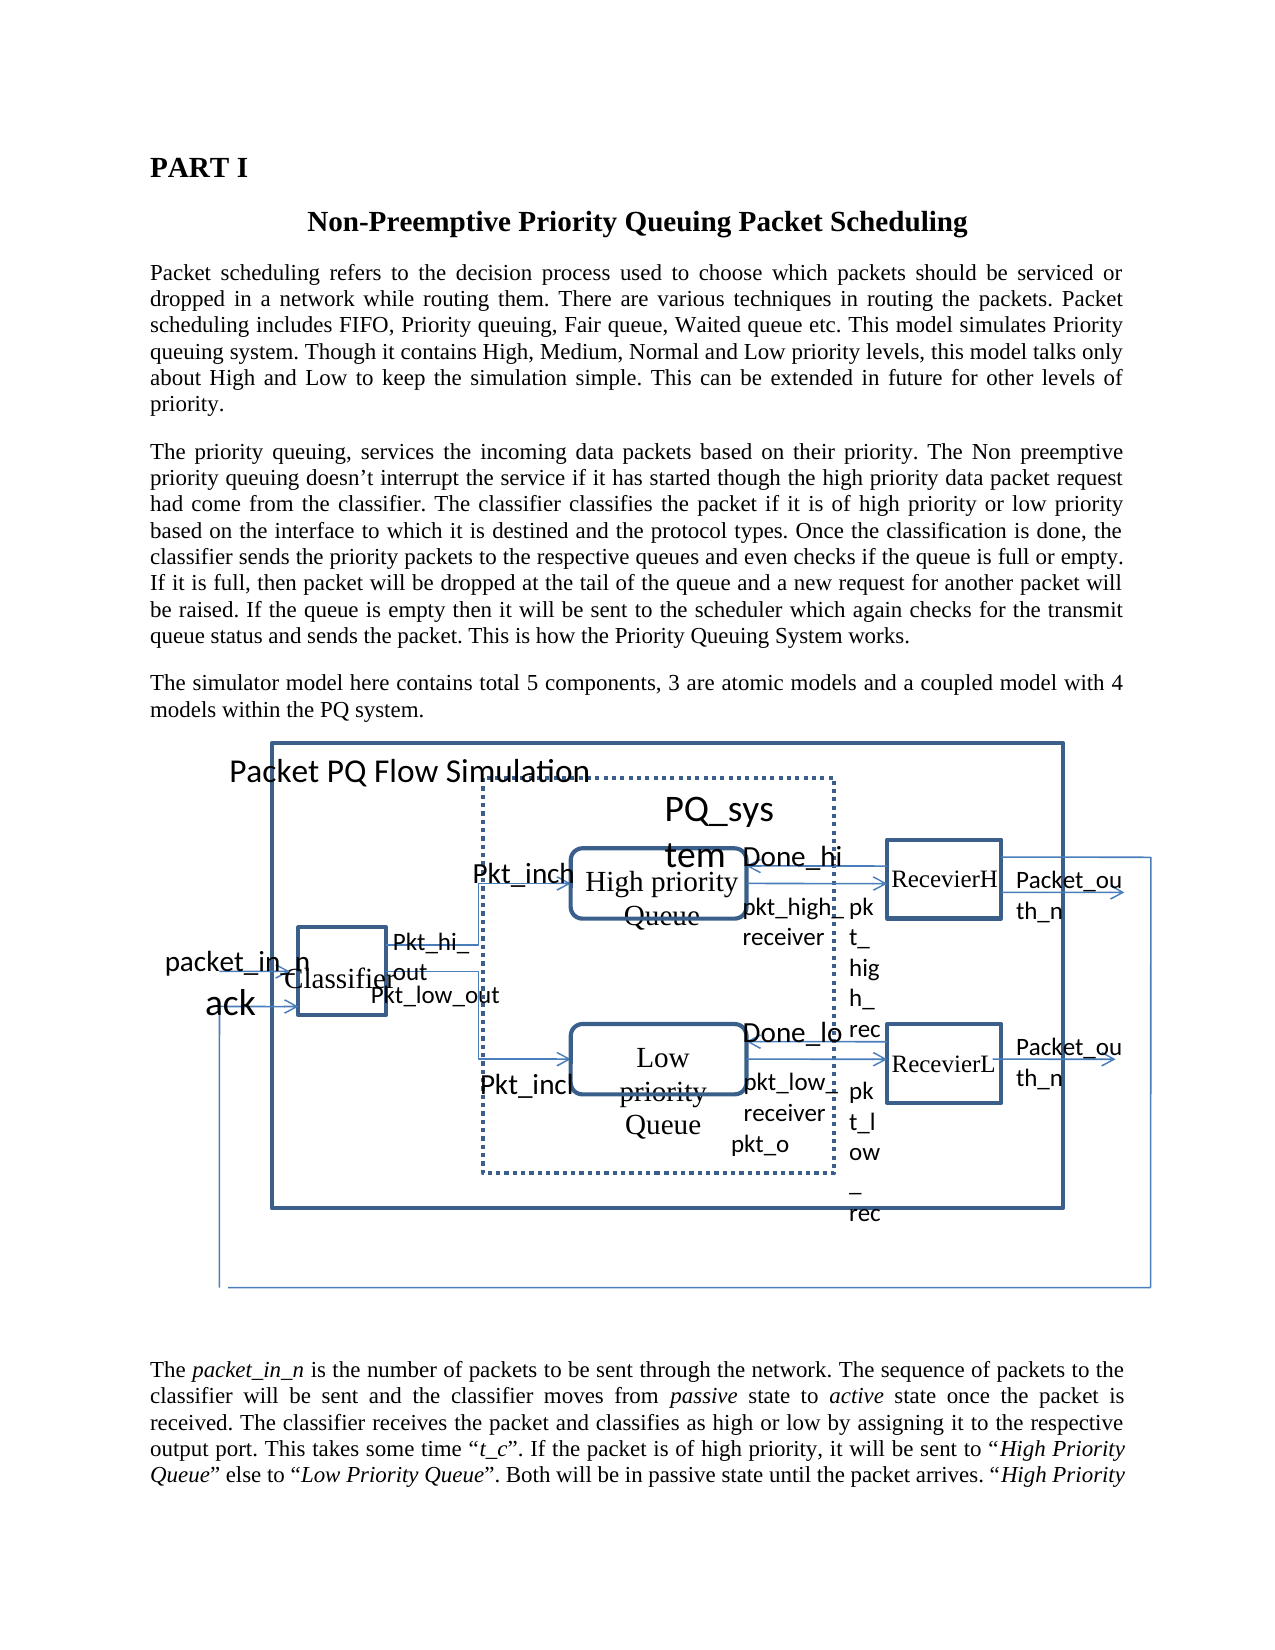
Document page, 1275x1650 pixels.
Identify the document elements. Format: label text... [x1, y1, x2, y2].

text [150, 1356, 1125, 1488]
text The simulator model here contains total 5 components, 3 are atomic models and a coupled model with 4 models within the PQ system. [150, 669, 1125, 722]
text Non-Preemptive Priority Queuing Packet Scheduling [150, 204, 1125, 238]
text Packet scheduling refers to the decision process used to choose which packets should be serviced or dropped in a network while routing them. There are various techniques in routing the packets. Packet scheduling includes FIFO, Priority queuing, Fair queue, Waited queue etc. This model simulates Priority queuing system. Though it contains High, Medium, Normal and Low priority levels, this model talks only about High and Low to keep the simulation simple. This can be extended in future for other levels of priority. [150, 259, 1125, 417]
text PART I [150, 150, 1125, 183]
text The priority queuing, services the incoming data packets based on their priority. The Non preemptive priority queuing doesn’t interrupt the service if it has started though the high priority data packet request had come from the classifier. The classifier classifies the packet if it is of high priority or low priority based on the interface to which it is destined and the protocol types. Once the classification is done, the classifier sends the priority packets to the respective queues and even checks if the queue is full or empty. If it is full, then packet will be dropped at the tail of the queue and a new request for another packet will be raised. If the queue is empty then it will be sent to the scheduler which again checks for the transmit queue status and sends the packet. This is how the Priority Queuing System works. [150, 438, 1125, 648]
